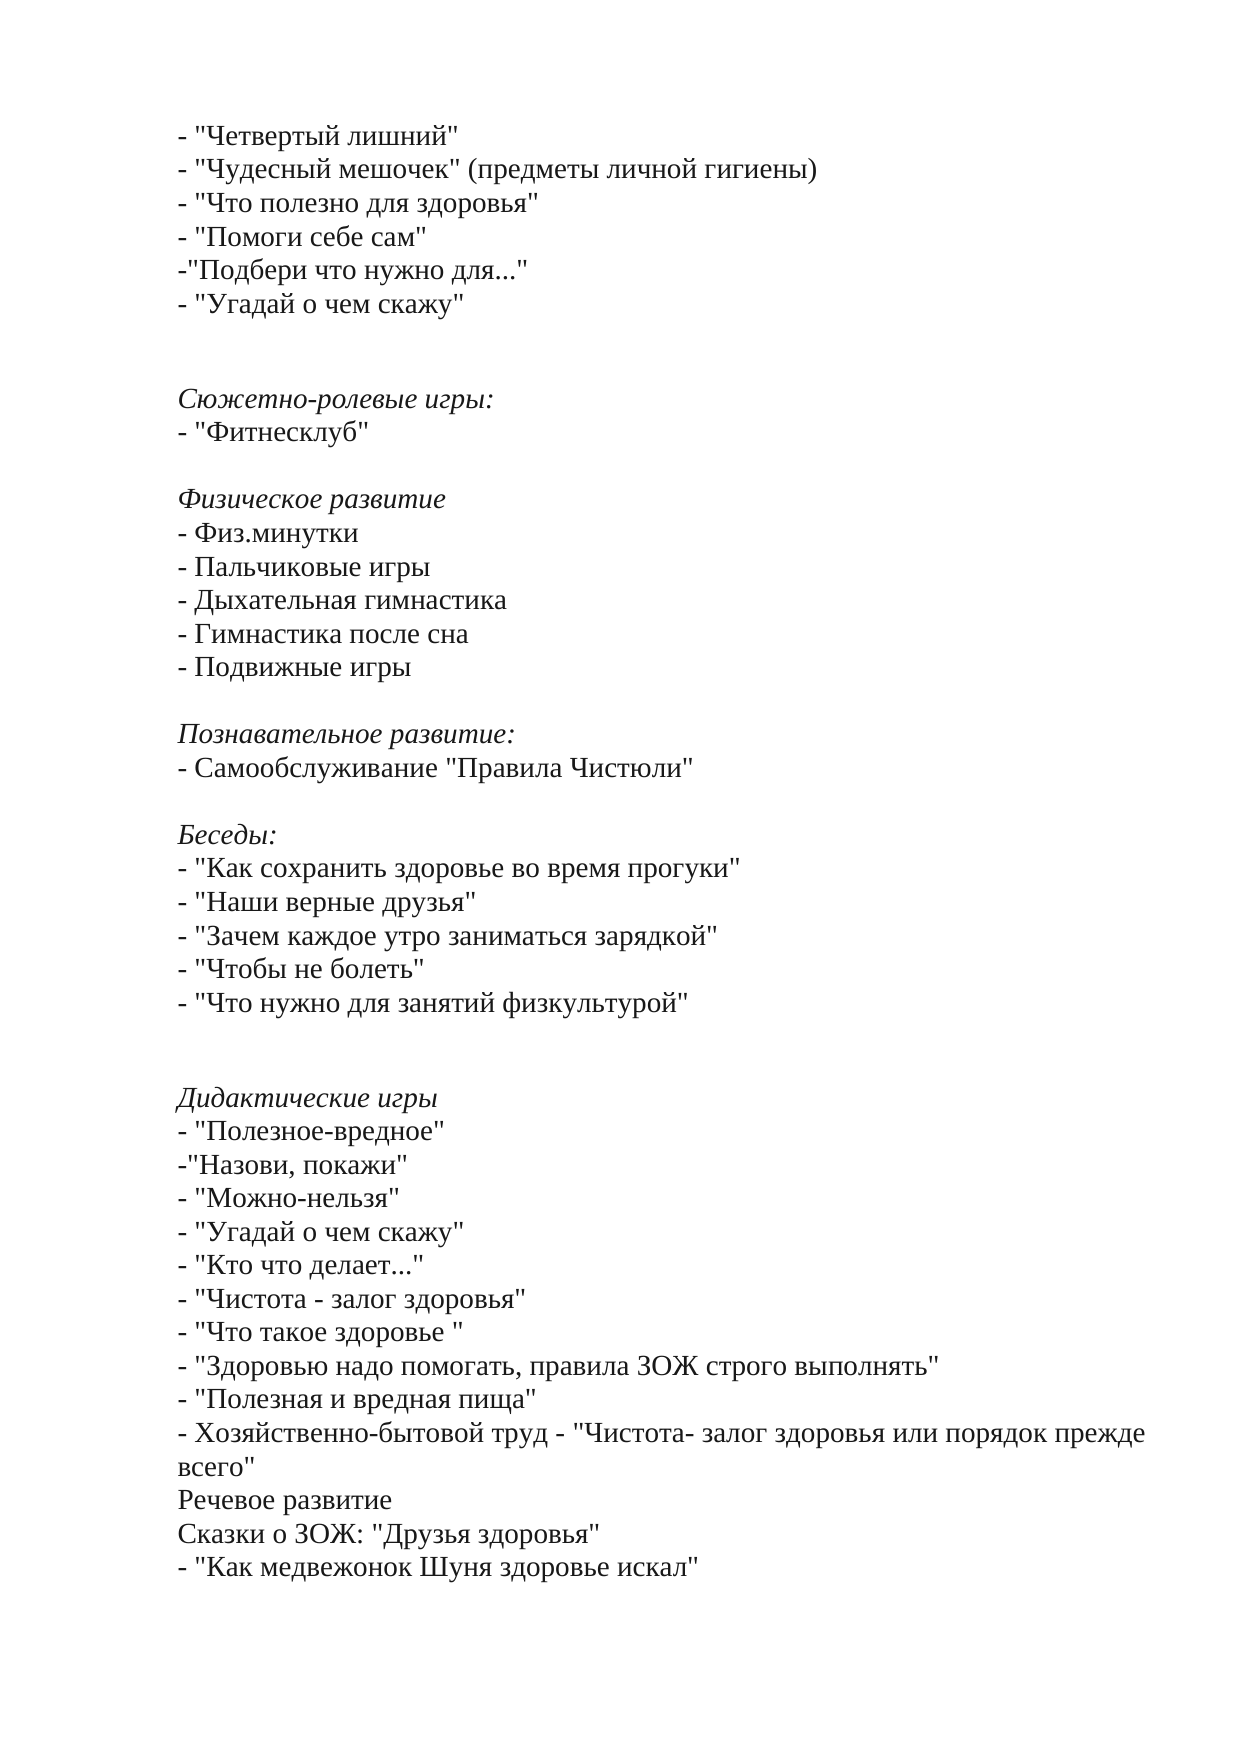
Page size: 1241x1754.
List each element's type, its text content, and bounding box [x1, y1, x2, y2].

text - "Фитнесклуб" [177, 414, 1152, 448]
text - "Что полезно для здоровья" [177, 185, 1152, 219]
text - "Помоги себе сам" [177, 219, 1152, 252]
text - "Что нужно для занятий физкультурой" [177, 985, 1152, 1018]
text - "Угадай о чем скажу" [177, 1214, 1152, 1247]
text - Самообслуживание "Правила Чистюли" [177, 750, 1152, 783]
text -"Назови, покажи" [177, 1147, 1152, 1180]
text - "Угадай о чем скажу" [177, 286, 1152, 319]
text - "Как медвежонок Шуня здоровье искал" [177, 1549, 1152, 1583]
text - Гимнастика после сна [177, 616, 1152, 649]
text Беседы: [177, 783, 1152, 851]
text - "Чистота - залог здоровья" [177, 1281, 1152, 1314]
text Сюжетно-ролевые игры: [177, 381, 1152, 414]
text Физическое развитие [177, 448, 1152, 515]
text Сказки о ЗОЖ: "Друзья здоровья" [177, 1516, 1152, 1549]
text - "Полезная и вредная пища" [177, 1382, 1152, 1415]
text - "Кто что делает..." [177, 1247, 1152, 1281]
text Дидактические игры [177, 1080, 1152, 1113]
text - "Наши верные друзья" [177, 884, 1152, 918]
text - "Как сохранить здоровье во время прогуки" [177, 851, 1152, 884]
text Речевое развитие [177, 1482, 1152, 1516]
text - "Чтобы не болеть" [177, 951, 1152, 985]
text - "Четвертый лишний" [177, 118, 1152, 152]
text - "Зачем каждое утро заниматься зарядкой" [177, 918, 1152, 951]
text Познавательное развитие: [177, 683, 1152, 750]
text - "Что такое здоровье " [177, 1314, 1152, 1348]
text -"Подбери что нужно для..." [177, 252, 1152, 286]
text - "Полезное-вредное" [177, 1113, 1152, 1147]
text - Физ.минутки [177, 515, 1152, 549]
text - Хозяйственно-бытовой труд - "Чистота- залог здоровья или порядок прежде всего" [177, 1415, 1152, 1482]
text - "Здоровью надо помогать, правила ЗОЖ строго выполнять" [177, 1348, 1152, 1382]
text - Дыхательная гимнастика [177, 582, 1152, 616]
text - "Чудесный мешочек" (предметы личной гигиены) [177, 152, 1152, 185]
text - Подвижные игры [177, 649, 1152, 683]
text - "Можно-нельзя" [177, 1180, 1152, 1214]
text - Пальчиковые игры [177, 549, 1152, 582]
